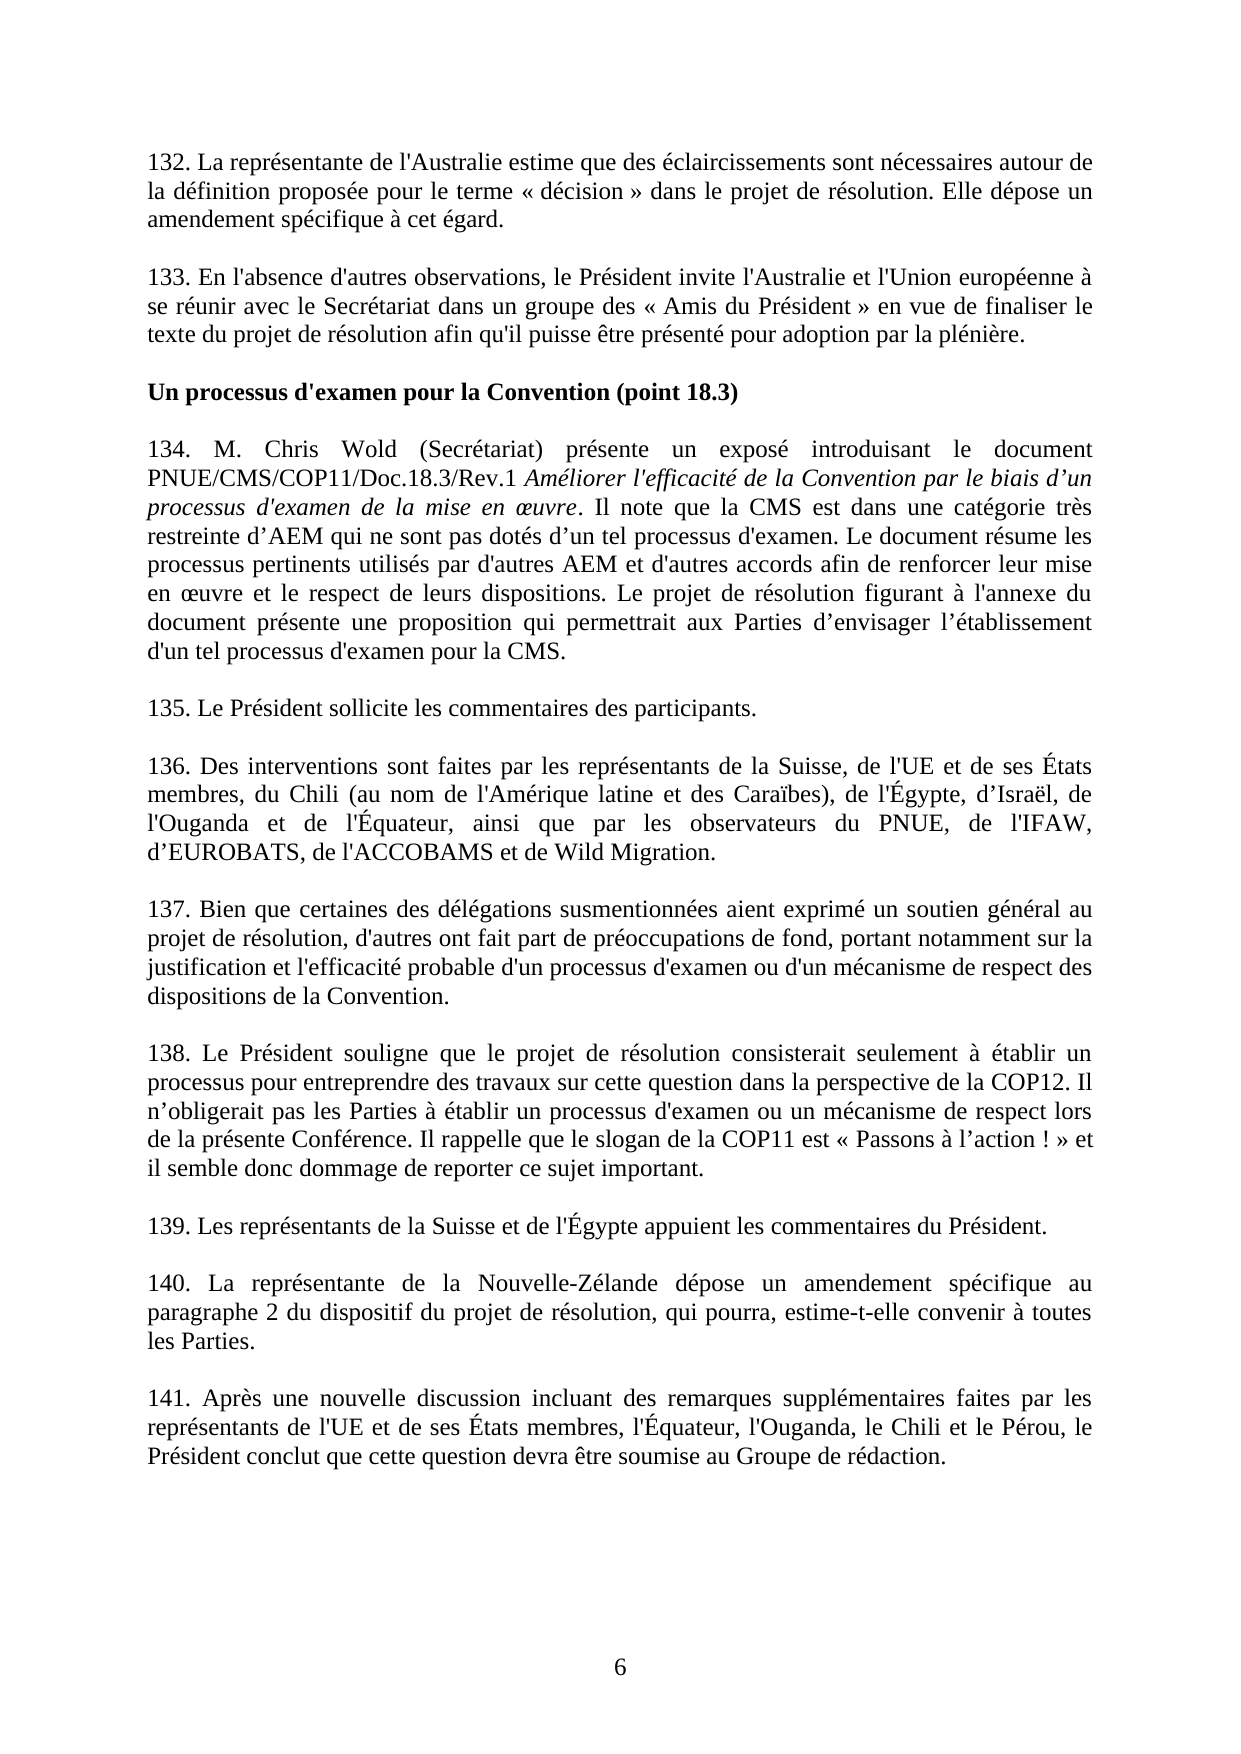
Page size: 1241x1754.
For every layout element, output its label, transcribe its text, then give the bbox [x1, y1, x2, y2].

text 137. Bien que certaines des délégations susmentionnées aient exprimé un soutien général au projet de résolution, d'autres ont fait part de préoccupations de fond, portant notamment sur la justification et l'efficacité probable d'un processus d'examen ou d'un mécanisme de respect des dispositions de la Convention. [147, 894, 1093, 1009]
text 140. La représentante de la Nouvelle-Zélande dépose un amendement spécifique au paragraphe 2 du dispositif du projet de résolution, qui pourra, estime-t-elle convenir à toutes les Parties. [147, 1268, 1093, 1354]
text 133. En l'absence d'autres observations, le Président invite l'Australie et l'Union européenne à se réunir avec le Secrétariat dans un groupe des « Amis du Président » en vue de finaliser le texte du projet de résolution afin qu'il puisse être présenté pour adoption par la plénière. [147, 262, 1093, 348]
text 138. Le Président souligne que le projet de résolution consisterait seulement à établir un processus pour entreprendre des travaux sur cette question dans la perspective de la COP12. Il n’obligerait pas les Parties à établir un processus d'examen ou un mécanisme de respect lors de la présente Conférence. Il rappelle que le slogan de la COP11 est « Passons à l’action ! » et il semble donc dommage de reporter ce sujet important. [147, 1038, 1093, 1182]
text Un processus d'examen pour la Convention (point 18.3) [147, 377, 1093, 406]
text 132. La représentante de l'Australie estime que des éclaircissements sont nécessaires autour de la définition proposée pour le terme « décision » dans le projet de résolution. Elle dépose un amendement spécifique à cet égard. [147, 147, 1093, 233]
text 139. Les représentants de la Suisse et de l'Égypte appuient les commentaires du Président. [147, 1211, 1093, 1239]
text 141. Après une nouvelle discussion incluant des remarques supplémentaires faites par les représentants de l'UE et de ses États membres, l'Équateur, l'Ouganda, le Chili et le Pérou, le Président conclut que cette question devra être soumise au Groupe de rédaction. [147, 1383, 1093, 1469]
text 135. Le Président sollicite les commentaires des participants. [147, 693, 1093, 722]
text 136. Des interventions sont faites par les représentants de la Suisse, de l'UE et de ses États membres, du Chili (au nom de l'Amérique latine et des Caraïbes), de l'Égypte, d’Israël, de l'Ouganda et de l'Équateur, ainsi que par les observateurs du PNUE, de l'IFAW, d’EUROBATS, de l'ACCOBAMS et de Wild Migration. [147, 751, 1093, 866]
text 134. M. Chris Wold (Secrétariat) présente un exposé introduisant le document PNUE/CMS/COP11/Doc.18.3/Rev.1 Améliorer l'efficacité de la Convention par le biais d’un processus d'examen de la mise en œuvre. Il note que la CMS est dans une catégorie très restreinte d’AEM qui ne sont pas dotés d’un tel processus d'examen. Le document résume les processus pertinents utilisés par d'autres AEM et d'autres accords afin de renforcer leur mise en œuvre et le respect de leurs dispositions. Le projet de résolution figurant à l'annexe du document présente une proposition qui permettrait aux Parties d’envisager l’établissement d'un tel processus d'examen pour la CMS. [147, 434, 1093, 664]
